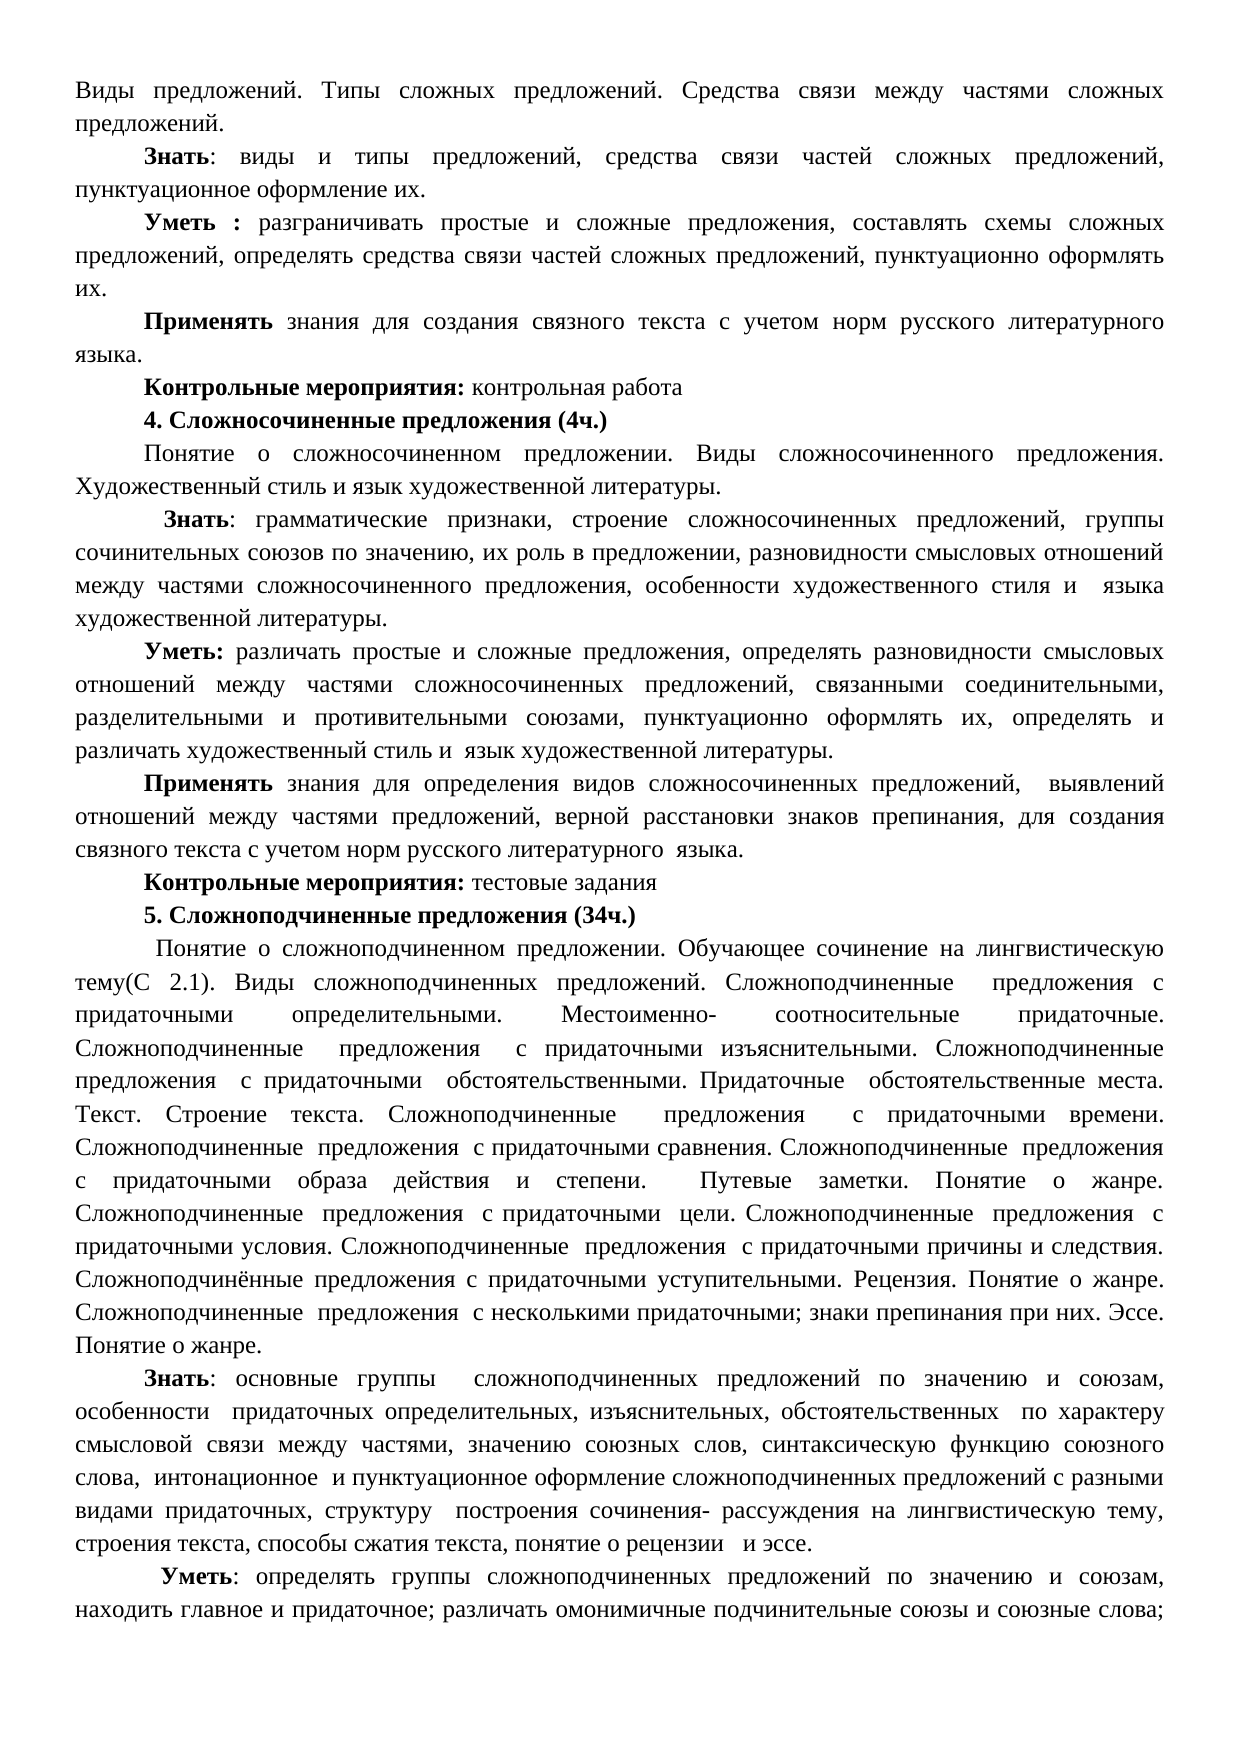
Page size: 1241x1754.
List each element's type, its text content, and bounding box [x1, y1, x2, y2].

text Понятие о сложноподчиненном предложении. Обучающее сочинение на лингвистическую тему(С 2.1). Виды сложноподчиненных предложений. Сложноподчиненные предложения с придаточными определительными. Местоименно- соотносительные придаточные. Сложноподчиненные предложения с придаточными изъяснительными. Сложноподчиненные предложения с придаточными обстоятельственными. Придаточные обстоятельственные места. Текст. Строение текста. Сложноподчиненные предложения с придаточными времени. Сложноподчиненные предложения с придаточными сравнения. Сложноподчиненные предложения с придаточными образа действия и степени. Путевые заметки. Понятие о жанре. Сложноподчиненные предложения с придаточными цели. Сложноподчиненные предложения с придаточными условия. Сложноподчиненные предложения с придаточными причины и следствия. Сложноподчинённые предложения с придаточными уступительными. Рецензия. Понятие о жанре. Сложноподчиненные предложения с несколькими придаточными; знаки препинания при них. Эссе. Понятие о жанре. [75, 933, 1165, 1358]
text Знать: виды и типы предложений, средства связи частей сложных предложений, пунктуационное оформление их. [75, 141, 1165, 203]
text Применять знания для определения видов сложносочиненных предложений, выявлений отношений между частями предложений, верной расстановки знаков препинания, для создания связного текста с учетом норм русского литературного языка. [75, 768, 1165, 863]
text Контрольные мероприятия: тестовые задания [75, 867, 1165, 896]
text Уметь: различать простые и сложные предложения, определять разновидности смысловых отношений между частями сложносочиненных предложений, связанными соединительными, разделительными и противительными союзами, пунктуационно оформлять их, определять и различать художественный стиль и язык художественной литературы. [75, 636, 1165, 764]
text Применять знания для создания связного текста с учетом норм русского литературного языка. [75, 306, 1165, 368]
text 4. Сложносочиненные предложения (4ч.) [75, 405, 1165, 434]
text 5. Сложноподчиненные предложения (34ч.) [75, 901, 1165, 929]
text Виды предложений. Типы сложных предложений. Средства связи между частями сложных предложений. [75, 75, 1165, 137]
text Знать: грамматические признаки, строение сложносочиненных предложений, группы сочинительных союзов по значению, их роль в предложении, разновидности смысловых отношений между частями сложносочиненного предложения, особенности художественного стиля и языка художественной литературы. [75, 504, 1165, 632]
text Уметь : разграничивать простые и сложные предложения, составлять схемы сложных предложений, определять средства связи частей сложных предложений, пунктуационно оформлять их. [75, 207, 1165, 302]
text Контрольные мероприятия: контрольная работа [75, 372, 1165, 401]
text Знать: основные группы сложноподчиненных предложений по значению и союзам, особенности придаточных определительных, изъяснительных, обстоятельственных по характеру смысловой связи между частями, значению союзных слов, синтаксическую функцию союзного слова, интонационное и пунктуационное оформление сложноподчиненных предложений с разными видами придаточных, структуру построения сочинения- рассуждения на лингвистическую тему, строения текста, способы сжатия текста, понятие о рецензии и эссе. [75, 1363, 1165, 1557]
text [75, 1561, 1165, 1623]
text Понятие о сложносочиненном предложении. Виды сложносочиненного предложения. Художественный стиль и язык художественной литературы. [75, 438, 1165, 500]
